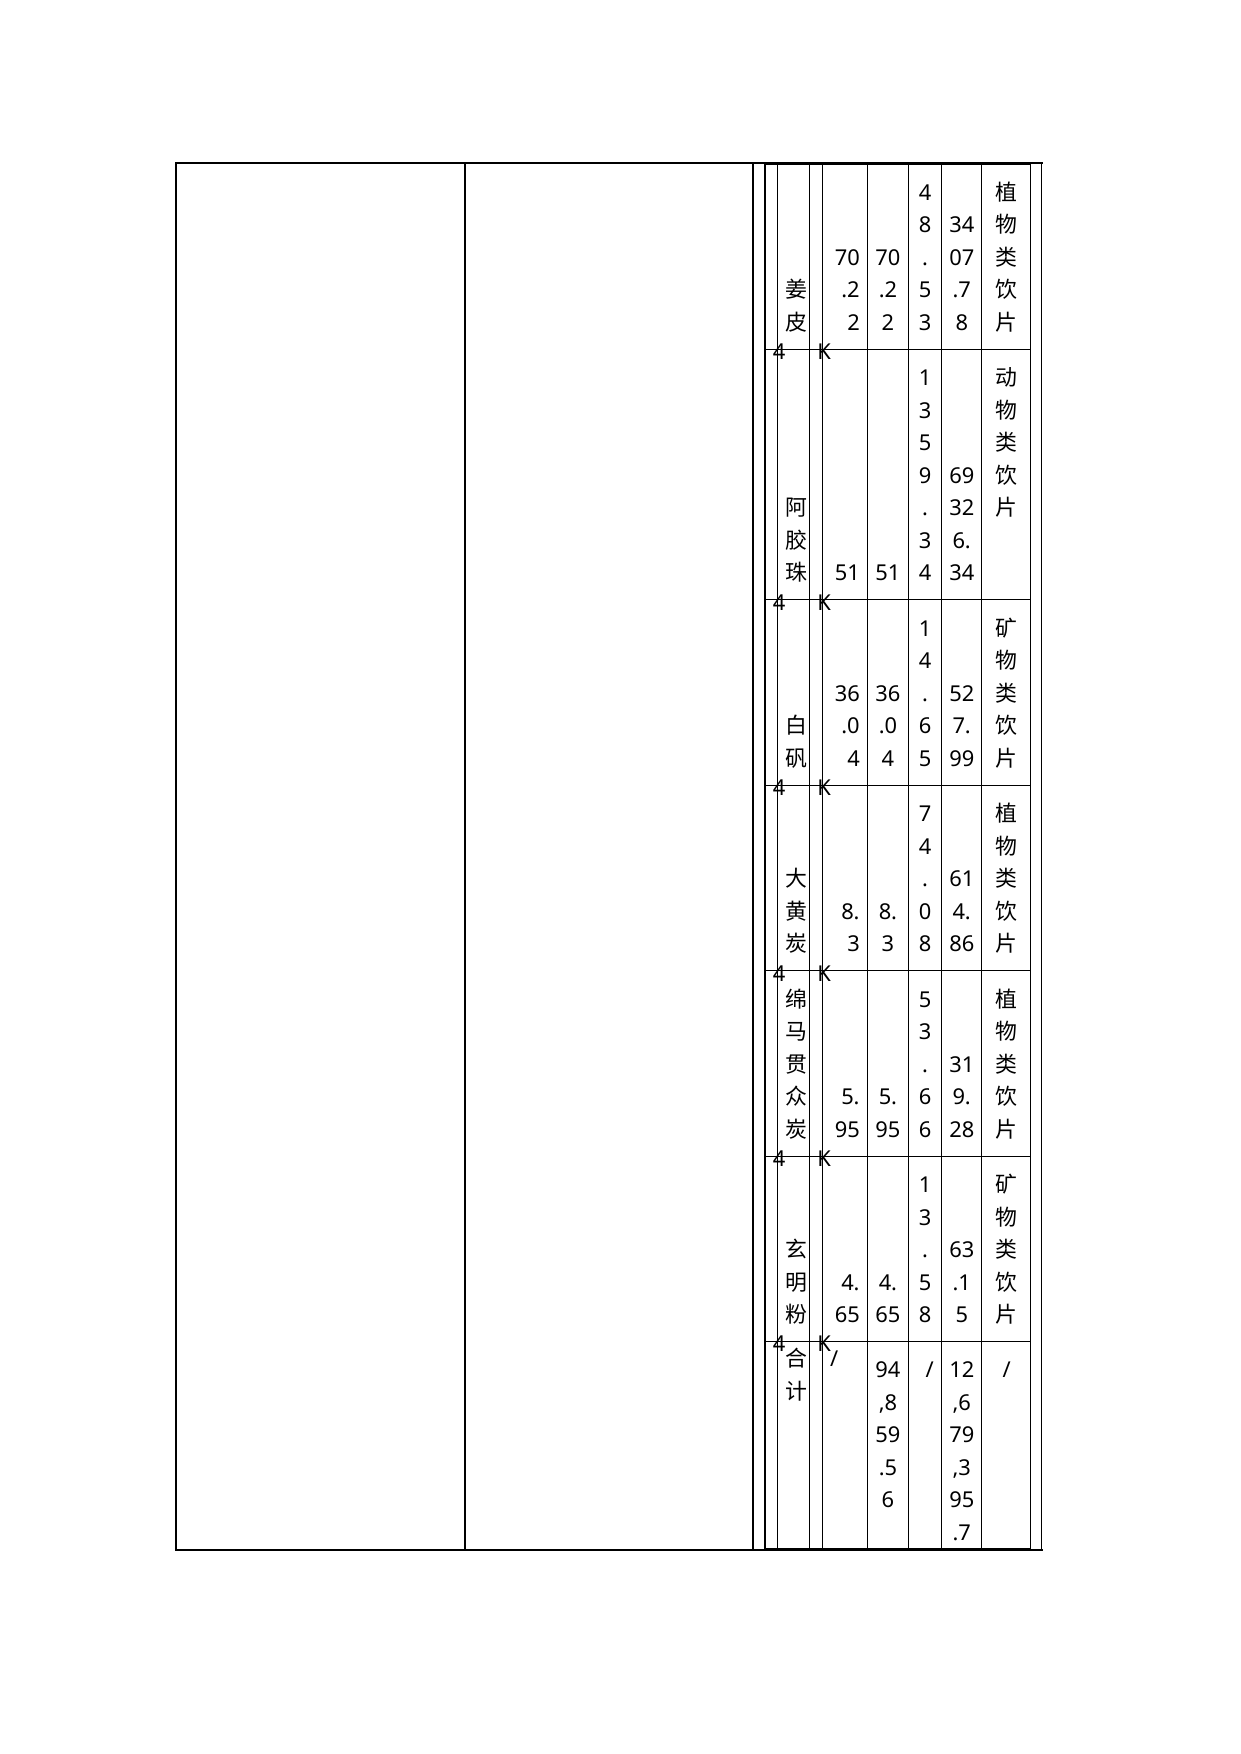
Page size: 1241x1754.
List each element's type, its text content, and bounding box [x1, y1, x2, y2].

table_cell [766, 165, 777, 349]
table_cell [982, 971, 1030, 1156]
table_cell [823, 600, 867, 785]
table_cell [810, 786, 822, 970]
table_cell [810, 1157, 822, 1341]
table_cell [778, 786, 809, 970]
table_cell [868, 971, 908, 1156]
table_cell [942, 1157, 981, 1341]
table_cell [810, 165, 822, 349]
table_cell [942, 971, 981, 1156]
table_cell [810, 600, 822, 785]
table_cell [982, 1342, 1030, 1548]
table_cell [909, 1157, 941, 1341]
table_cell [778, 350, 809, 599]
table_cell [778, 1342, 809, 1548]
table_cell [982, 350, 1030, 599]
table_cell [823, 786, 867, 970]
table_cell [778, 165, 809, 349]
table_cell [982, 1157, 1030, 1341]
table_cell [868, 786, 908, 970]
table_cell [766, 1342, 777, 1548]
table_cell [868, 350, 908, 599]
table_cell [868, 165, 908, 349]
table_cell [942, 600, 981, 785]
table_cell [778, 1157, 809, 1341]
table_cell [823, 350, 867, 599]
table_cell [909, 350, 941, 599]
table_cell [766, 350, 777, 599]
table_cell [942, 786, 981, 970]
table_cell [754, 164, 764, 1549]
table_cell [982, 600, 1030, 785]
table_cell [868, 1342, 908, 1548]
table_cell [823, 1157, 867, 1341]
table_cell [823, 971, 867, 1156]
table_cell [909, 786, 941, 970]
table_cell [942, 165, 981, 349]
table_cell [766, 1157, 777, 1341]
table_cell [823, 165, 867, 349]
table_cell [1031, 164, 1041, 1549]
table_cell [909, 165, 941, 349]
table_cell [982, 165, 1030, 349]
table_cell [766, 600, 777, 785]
table_cell 1 [177, 164, 464, 1549]
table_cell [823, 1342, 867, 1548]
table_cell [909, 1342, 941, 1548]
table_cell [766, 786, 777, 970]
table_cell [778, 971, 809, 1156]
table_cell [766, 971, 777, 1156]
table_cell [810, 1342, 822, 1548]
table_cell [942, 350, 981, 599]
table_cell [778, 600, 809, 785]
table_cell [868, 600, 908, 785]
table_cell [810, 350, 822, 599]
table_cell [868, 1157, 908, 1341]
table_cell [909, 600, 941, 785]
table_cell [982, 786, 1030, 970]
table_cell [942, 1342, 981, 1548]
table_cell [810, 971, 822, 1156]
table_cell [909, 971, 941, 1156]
table_cell [466, 164, 752, 1549]
